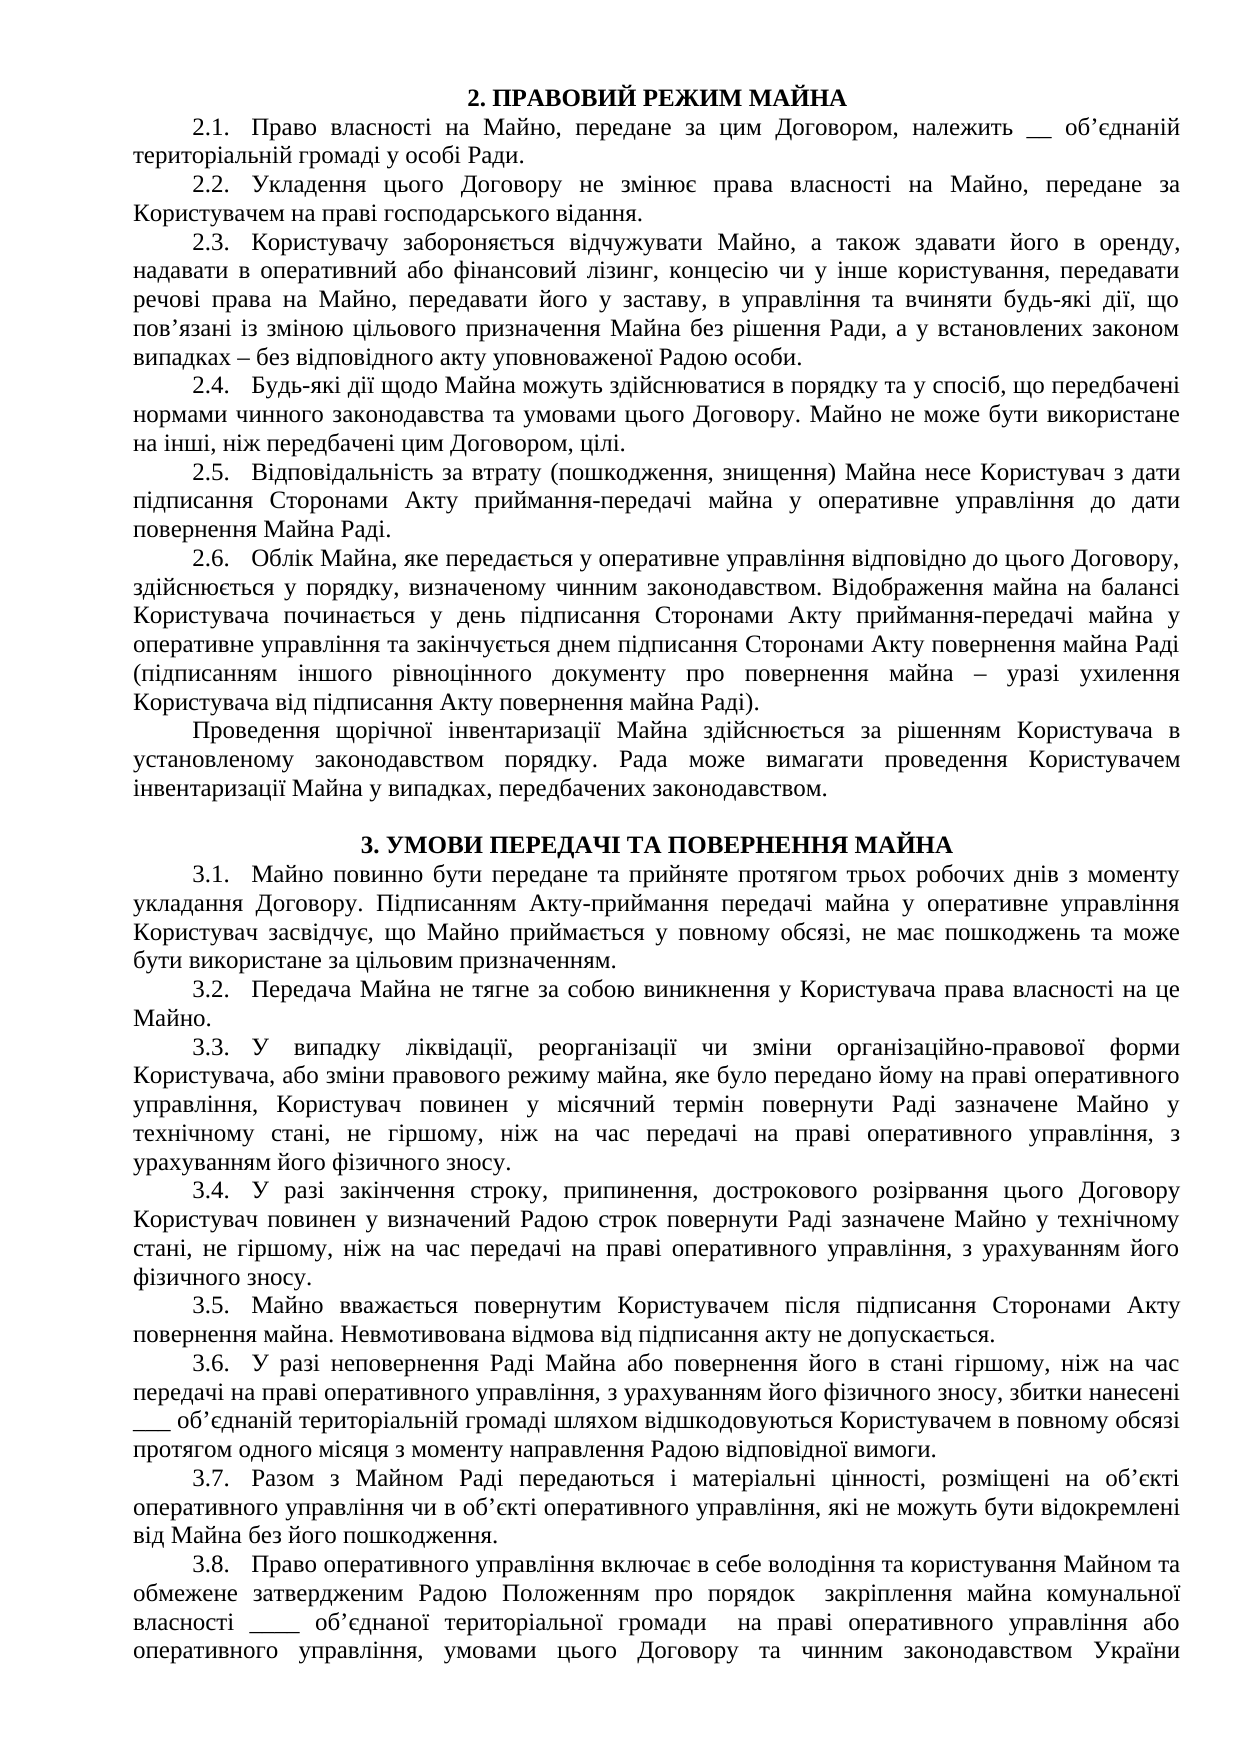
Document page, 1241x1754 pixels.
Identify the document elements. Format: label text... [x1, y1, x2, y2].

list Майно повинно бути передане та прийняте протягом трьох робочих днів з моменту укладання Договору. Підписанням Акту-приймання передачі майна у оперативне управління Користувач засвідчує, що Майно приймається у повному обсязі, не має пошкоджень та може бути використане за цільовим призначенням. [133, 859, 1181, 974]
list У разі неповернення Раді Майна або повернення його в стані гіршому, ніж на час передачі на праві оперативного управління, з урахуванням його фізичного зносу, збитки нанесені ___ об’єднаній територіальній громаді шляхом відшкодовуються Користувачем в повному обсязі протягом одного місяця з моменту направлення Радою відповідної вимоги. [133, 1348, 1181, 1463]
list Облік Майна, яке передається у оперативне управління відповідно до цього Договору, здійснюється у порядку, визначеному чинним законодавством. Відображення майна на балансі Користувача починається у день підписання Сторонами Акту приймання-передачі майна у оперативне управління та закінчується днем підписання Сторонами Акту повернення майна Раді (підписанням іншого рівноцінного документу про повернення майна – уразі ухилення Користувача від підписання Акту повернення майна Раді). [133, 543, 1181, 716]
list Разом з Майном Раді передаються і матеріальні цінності, розміщені на об’єкті оперативного управління чи в об’єкті оперативного управління, які не можуть бути відокремлені від Майна без його пошкодження. [133, 1463, 1181, 1549]
list Право власності на Майно, передане за цим Договором, належить __ об’єднаній територіальній громаді у особі Ради. [133, 112, 1181, 169]
list Майно вважається повернутим Користувачем після підписання Сторонами Акту повернення майна. Невмотивована відмова від підписання акту не допускається. [133, 1291, 1181, 1348]
list У випадку ліквідації, реорганізації чи зміни організаційно-правової форми Користувача, або зміни правового режиму майна, яке було передано йому на праві оперативного управління, Користувач повинен у місячний термін повернути Раді зазначене Майно у технічному стані, не гіршому, ніж на час передачі на праві оперативного управління, з урахуванням його фізичного зносу. [133, 1032, 1181, 1176]
list Будь-які дії щодо Майна можуть здійснюватися в порядку та у спосіб, що передбачені нормами чинного законодавства та умовами цього Договору. Майно не може бути використане на інші, ніж передбачені цим Договором, цілі. [133, 371, 1181, 457]
text Проведення щорічної інвентаризації Майна здійснюється за рішенням Користувача в установленому законодавством порядку. Рада може вимагати проведення Користувачем інвентаризації Майна у випадках, передбачених законодавством. [133, 716, 1181, 802]
list Передача Майна не тягне за собою виникнення у Користувача права власності на це Майно. [133, 974, 1181, 1032]
list Укладення цього Договору не змінює права власності на Майно, передане за Користувачем на праві господарського відання. [133, 169, 1181, 227]
text 3. УМОВИ ПЕРЕДАЧІ ТА ПОВЕРНЕННЯ МАЙНА [133, 831, 1181, 859]
list Користувачу забороняється відчужувати Майно, а також здавати його в оренду, надавати в оперативний або фінансовий лізинг, концесію чи у інше користування, передавати речові права на Майно, передавати його у заставу, в управління та вчиняти будь-які дії, що пов’язані із зміною цільового призначення Майна без рішення Ради, а у встановлених законом випадках – без відповідного акту уповноваженої Радою особи. [133, 227, 1181, 371]
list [133, 1549, 1181, 1664]
text 2. ПРАВОВИЙ РЕЖИМ МАЙНА [133, 83, 1181, 112]
list У разі закінчення строку, припинення, дострокового розірвання цього Договору Користувач повинен у визначений Радою строк повернути Раді зазначене Майно у технічному стані, не гіршому, ніж на час передачі на праві оперативного управління, з урахуванням його фізичного зносу. [133, 1176, 1181, 1291]
list Відповідальність за втрату (пошкодження, знищення) Майна несе Користувач з дати підписання Сторонами Акту приймання-передачі майна у оперативне управління до дати повернення Майна Раді. [133, 457, 1181, 543]
